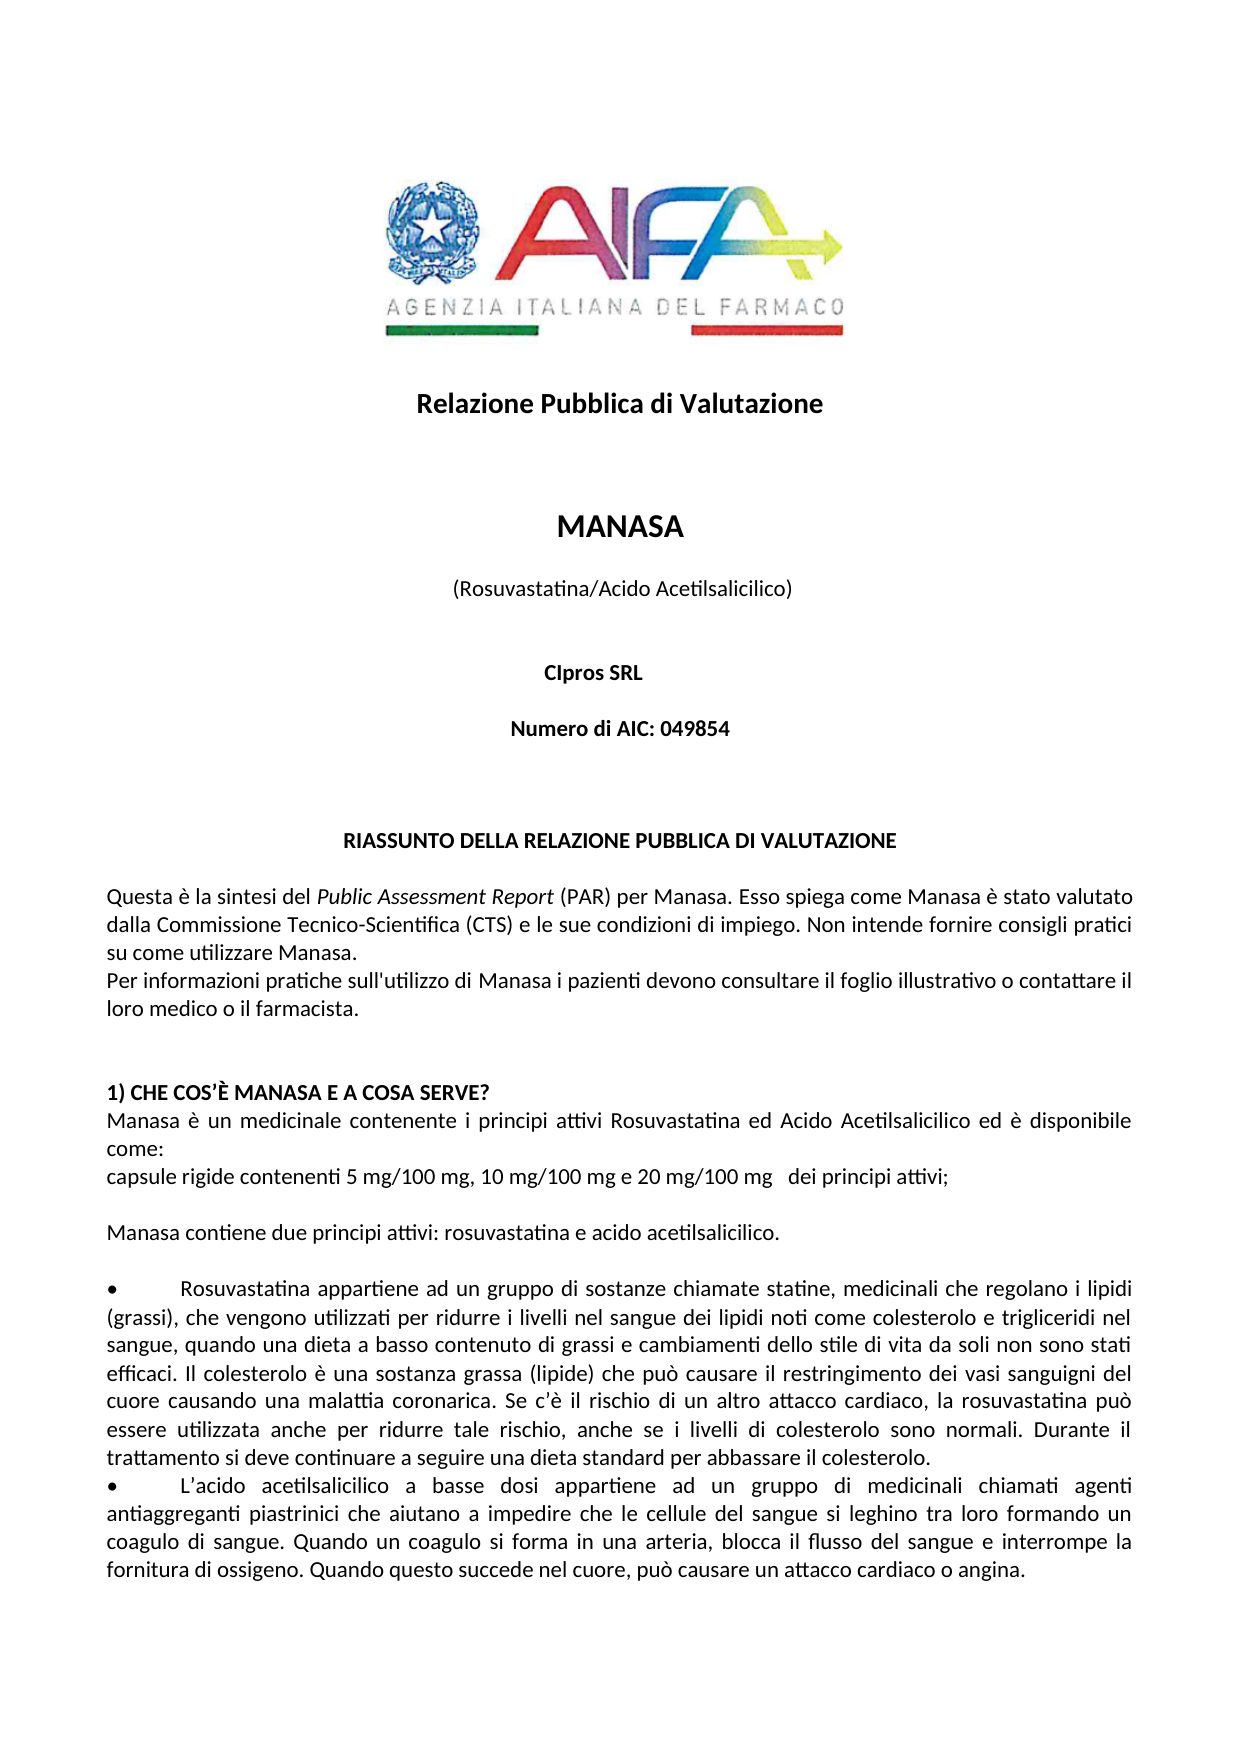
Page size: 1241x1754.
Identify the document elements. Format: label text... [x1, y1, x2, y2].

text Manasa contiene due principi attivi: rosuvastatina e acido acetilsalicilico. [106, 1218, 1134, 1247]
text capsule rigide contenenti 5 mg/100 mg, 10 mg/100 mg e 20 mg/100 mg dei principi attivi; [106, 1162, 1134, 1191]
text CIpros SRL [106, 658, 1134, 686]
text (Rosuvastatina/Acido Acetilsalicilico) [106, 574, 1134, 602]
text Relazione Pubblica di Valutazione [106, 386, 1134, 421]
text 1) CHE COS’È MANASA E A COSA SERVE? [106, 1078, 1134, 1106]
text MANASA [106, 505, 1134, 546]
text Questa è la sintesi del Public Assessment Report (PAR) per Manasa. Esso spiega come Manasa è stato valutato dalla Commissione Tecnico-Scientifica (CTS) e le sue condizioni di impiego. Non intende fornire consigli pratici su come utilizzare Manasa. [106, 882, 1134, 966]
text Per informazioni pratiche sull'utilizzo di Manasa i pazienti devono consultare il foglio illustrativo o contattare il loro medico o il farmacista. [106, 966, 1134, 1022]
text RIASSUNTO DELLA RELAZIONE PUBBLICA DI VALUTAZIONE [106, 826, 1134, 854]
text Numero di AIC: 049854 [106, 714, 1134, 742]
text • Rosuvastatina appartiene ad un gruppo di sostanze chiamate statine, medicinali che regolano i lipidi (grassi), che vengono utilizzati per ridurre i livelli nel sangue dei lipidi noti come colesterolo e trigliceridi nel sangue, quando una dieta a basso contenuto di grassi e cambiamenti dello stile di vita da soli non sono stati efficaci. Il colesterolo è una sostanza grassa (lipide) che può causare il restringimento dei vasi sanguigni del cuore causando una malattia coronarica. Se c’è il rischio di un altro attacco cardiaco, la rosuvastatina può essere utilizzata anche per ridurre tale rischio, anche se i livelli di colesterolo sono normali. Durante il trattamento si deve continuare a seguire una dieta standard per abbassare il colesterolo. [106, 1274, 1134, 1471]
text • L’acido acetilsalicilico a basse dosi appartiene ad un gruppo di medicinali chiamati agenti antiaggreganti piastrinici che aiutano a impedire che le cellule del sangue si leghino tra loro formando un coagulo di sangue. Quando un coagulo si forma in una arteria, blocca il flusso del sangue e interrompe la fornitura di ossigeno. Quando questo succede nel cuore, può causare un attacco cardiaco o angina. [106, 1471, 1134, 1583]
text Manasa è un medicinale contenente i principi attivi Rosuvastatina ed Acido Acetilsalicilico ed è disponibile come: [106, 1106, 1134, 1162]
